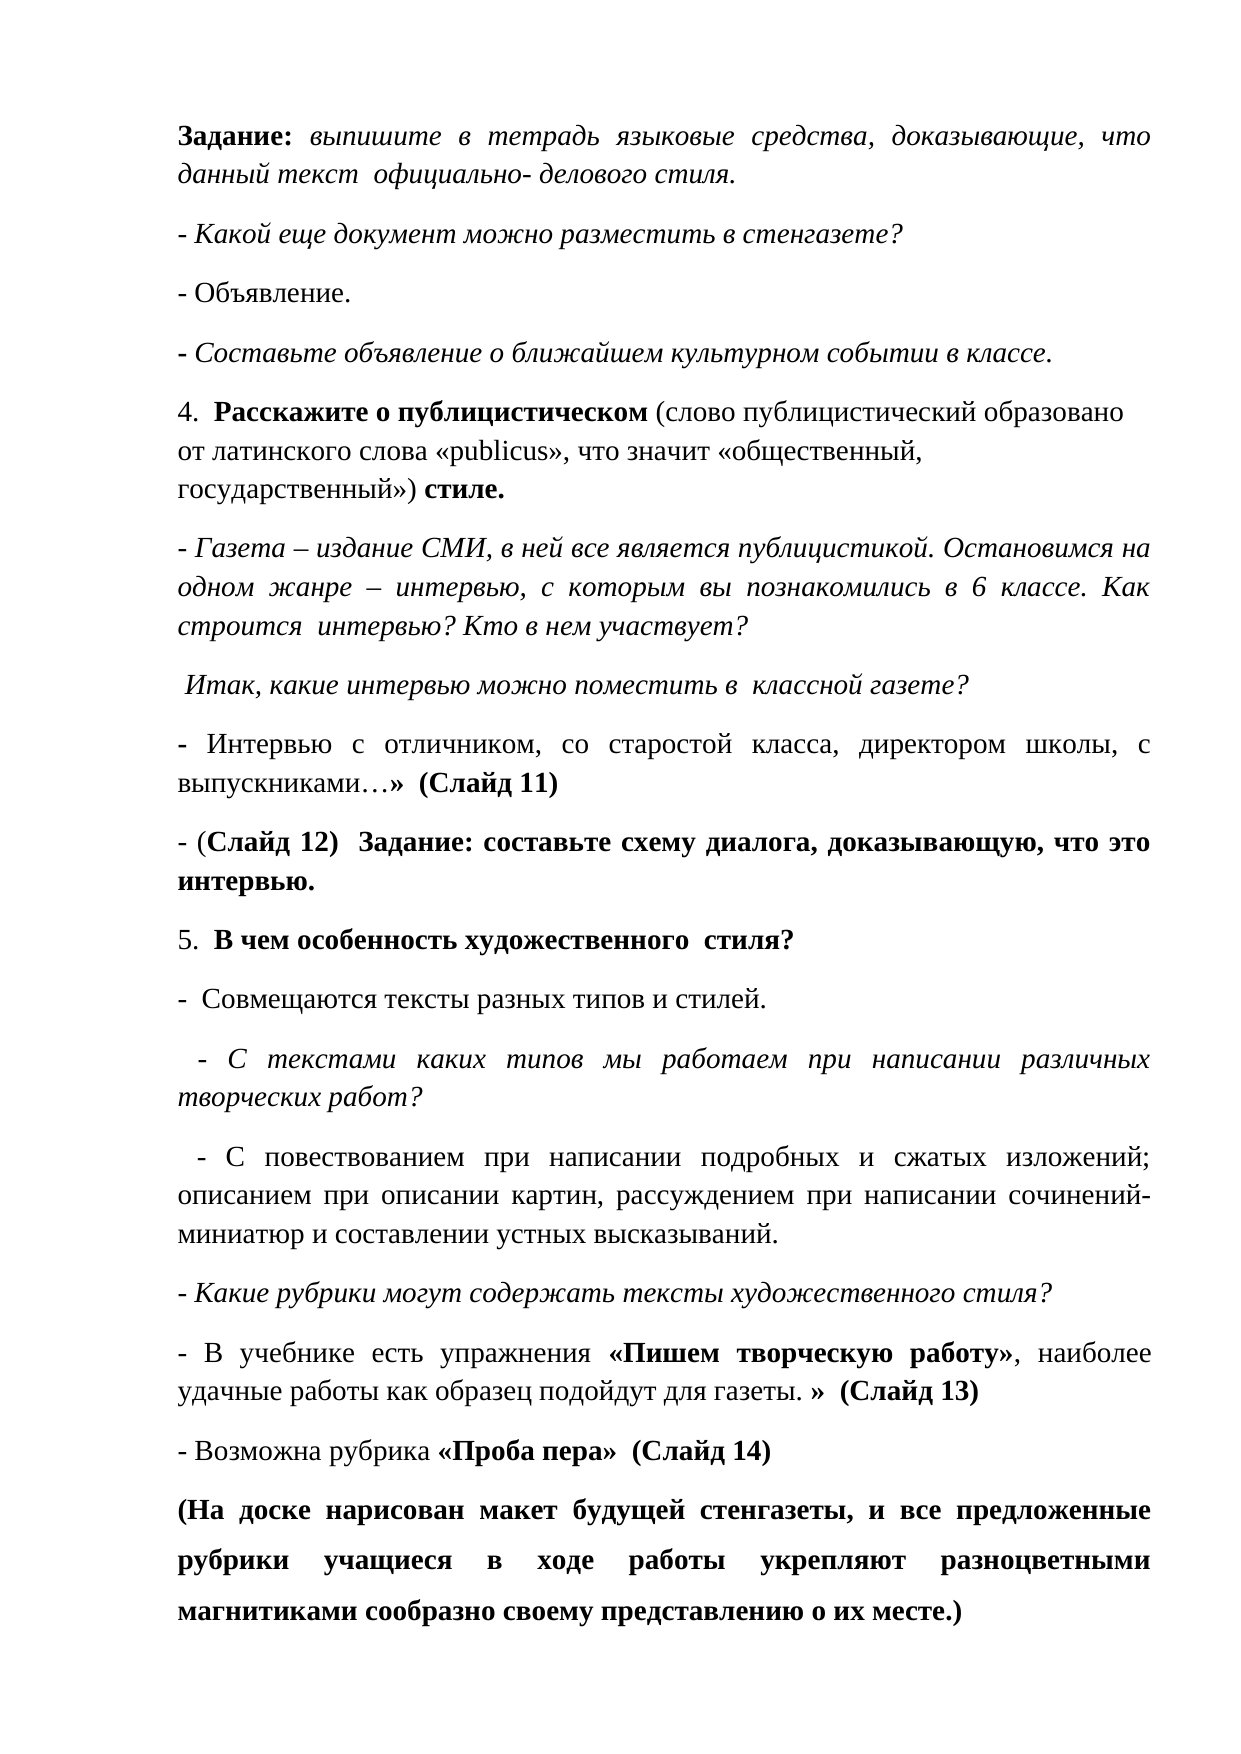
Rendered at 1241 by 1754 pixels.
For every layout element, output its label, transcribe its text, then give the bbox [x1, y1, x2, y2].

text - Газета – издание СМИ, в ней все является публицистикой. Остановимся на одном жанре – интервью, с которым вы познакомились в 6 классе. Как строится интервью? Кто в нем участвует? [177, 531, 1152, 641]
text - Интервью с отличником, со старостой класса, директором школы, с выпускниками…» (Слайд 11) [177, 726, 1152, 798]
text - С повествованием при написании подробных и сжатых изложений; описанием при описании картин, рассуждением при написании сочинений- миниатюр и составлении устных высказываний. [177, 1139, 1152, 1249]
text 5. В чем особенность художественного стиля? [177, 922, 1152, 956]
text - Совмещаются тексты разных типов и стилей. [177, 982, 1152, 1015]
text - Составьте объявление о ближайшем культурном событии в классе. [177, 335, 1152, 368]
text 4. Расскажите о публицистическом (слово публицистический образовано от латинского слова «publicus», что значит «общественный, государственный») стиле. [177, 394, 1152, 505]
text - Объявление. [177, 275, 1152, 309]
text Итак, какие интервью можно поместить в классной газете? [177, 667, 1152, 701]
text (На доске нарисован макет будущей стенгазеты, и все предложенные рубрики учащиеся в ходе работы укрепляют разноцветными магнитиками сообразно своему представлению о их месте.) [177, 1492, 1152, 1626]
text - С текстами каких типов мы работаем при написании различных творческих работ? [177, 1041, 1152, 1113]
text Задание: выпишите в тетрадь языковые средства, доказывающие, что данный текст официально- делового стиля. [177, 118, 1152, 190]
text - (Слайд 12) Задание: составьте схему диалога, доказывающую, что это интервью. [177, 824, 1152, 896]
text - Какой еще документ можно разместить в стенгазете? [177, 216, 1152, 249]
text - Какие рубрики могут содержать тексты художественного стиля? [177, 1275, 1152, 1309]
text - В учебнике есть упражнения «Пишем творческую работу», наиболее удачные работы как образец подойдут для газеты. » (Слайд 13) [177, 1335, 1152, 1407]
text - Возможна рубрика «Проба пера» (Слайд 14) [177, 1433, 1152, 1466]
